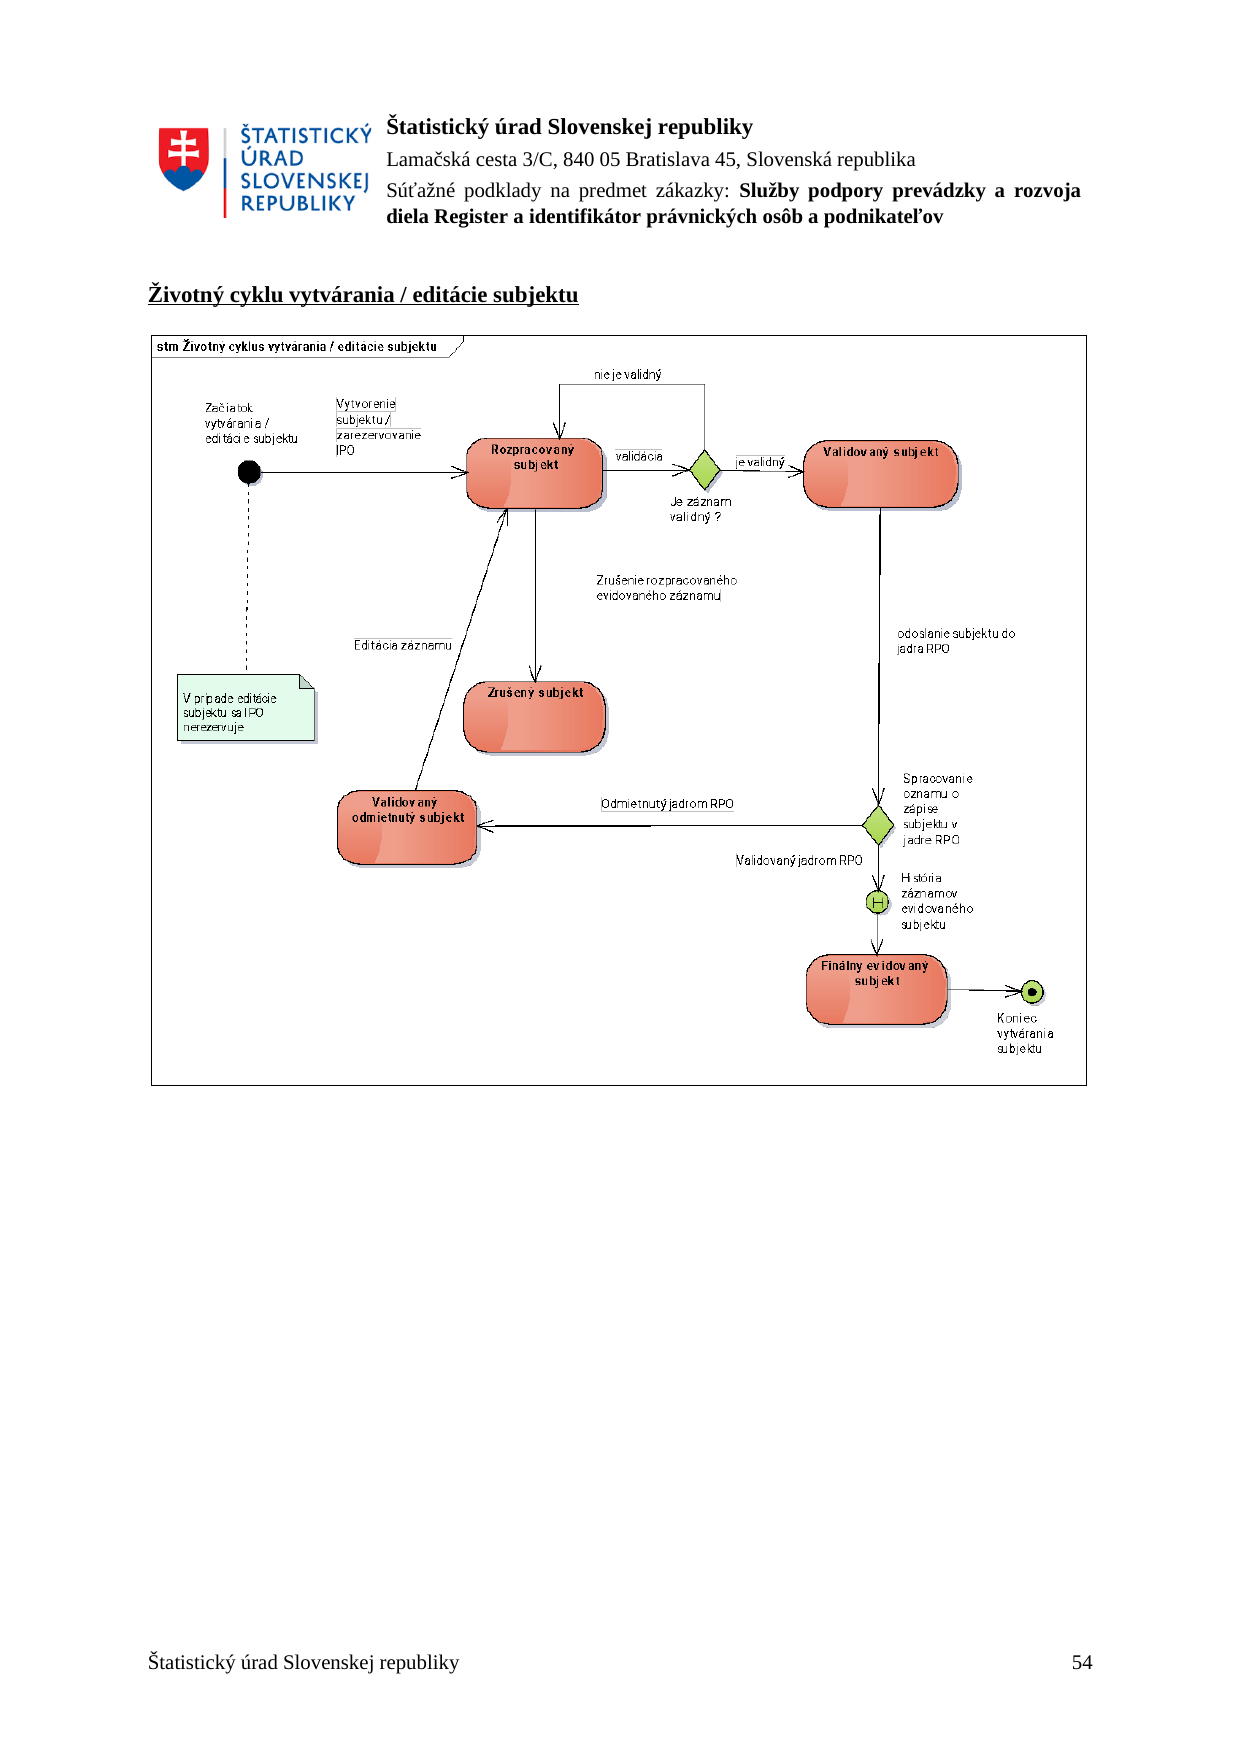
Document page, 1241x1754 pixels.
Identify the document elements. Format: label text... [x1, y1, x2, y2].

picture [158, 123, 372, 218]
picture [147, 331, 1088, 1087]
text Životný cyklu vytvárania / editácie subjektu [148, 281, 1092, 307]
